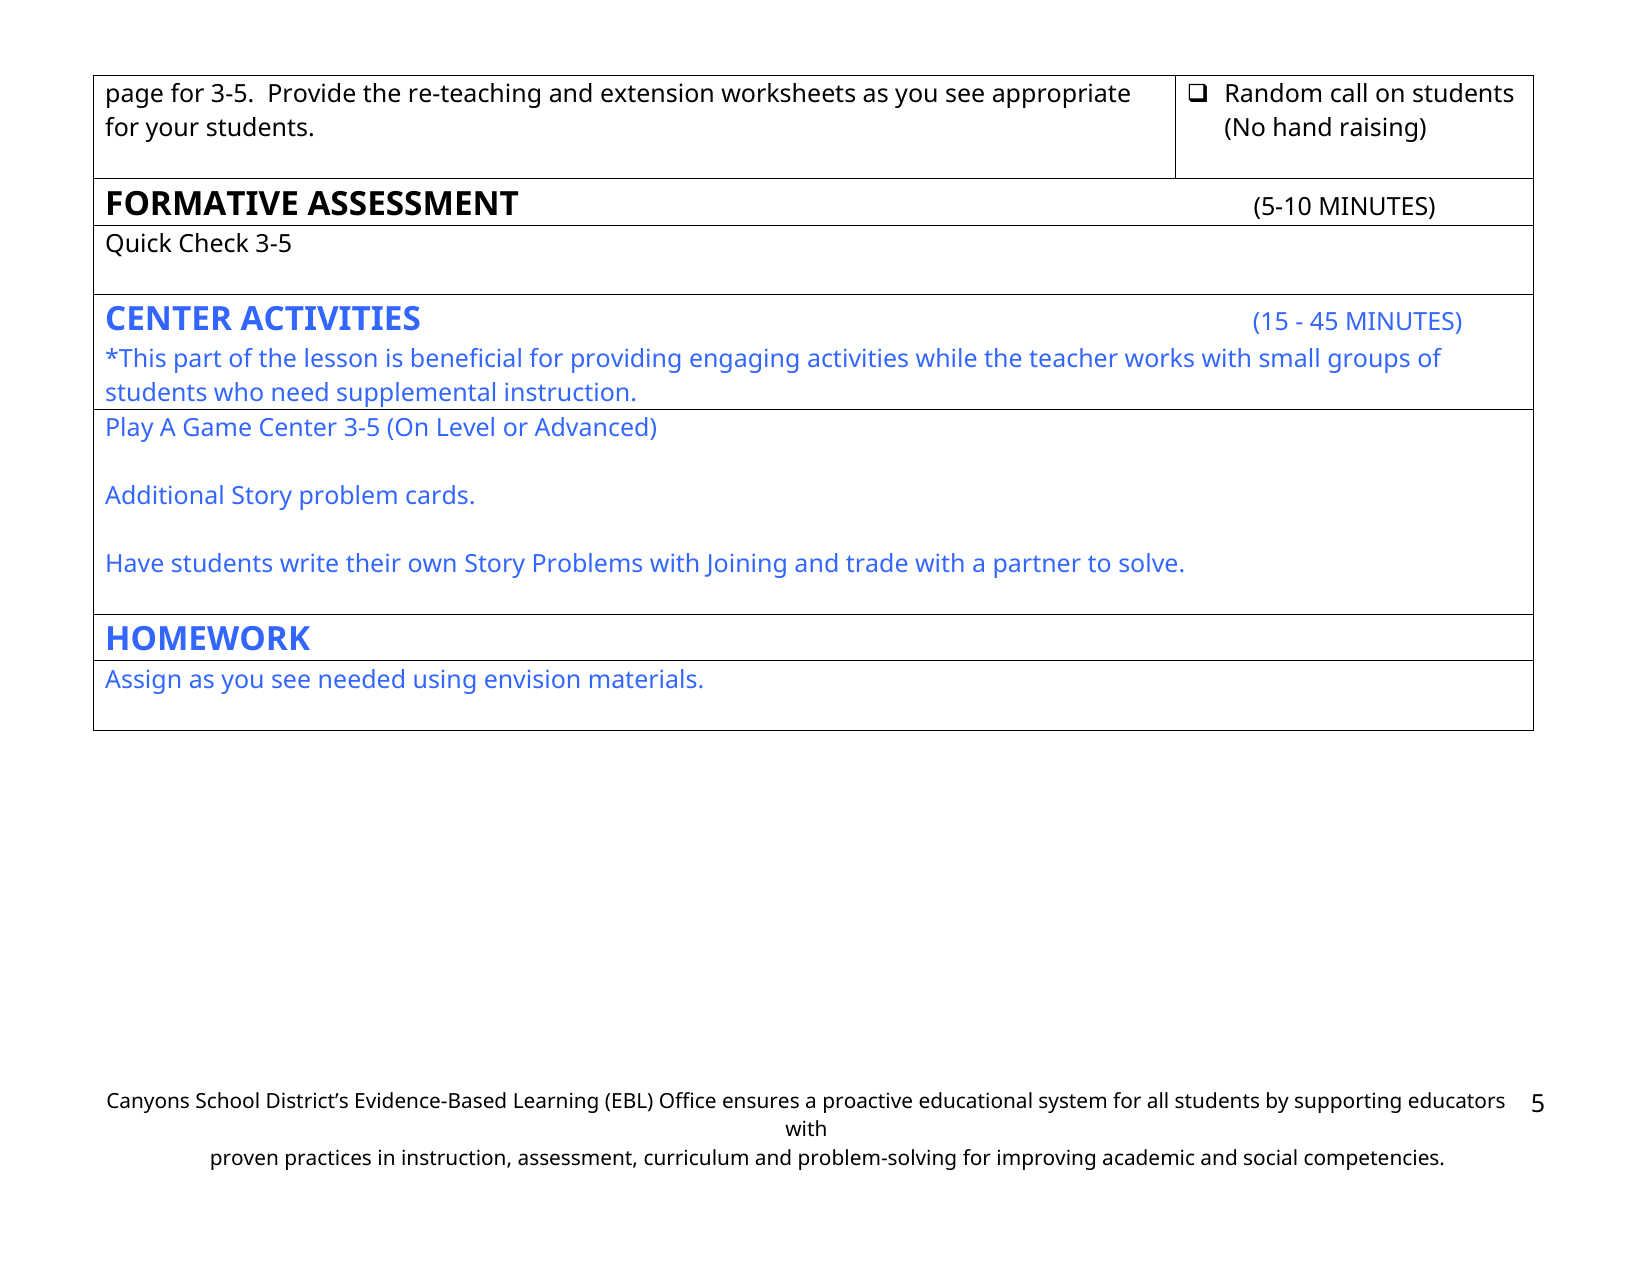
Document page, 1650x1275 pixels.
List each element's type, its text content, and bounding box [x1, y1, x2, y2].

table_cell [1176, 76, 1533, 178]
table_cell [94, 76, 1175, 178]
table_cell Assign as you see needed using envision materials. [94, 661, 1533, 729]
table_cell FORMATIVE ASSESSMENT (5-10 MINUTES) [94, 179, 1533, 225]
table_cell Quick Check 3-5 [94, 226, 1533, 294]
table_cell Play A Game Center 3-5 (On Level or Advanced) Additional Story problem cards. Have students write their own Story Problems with Joining and trade with a partner to solve. [94, 410, 1533, 614]
table_cell CENTER ACTIVITIES (15 - 45 MINUTES) *This part of the lesson is beneficial for providing engaging activities while the teacher works with small groups of students who need supplemental instruction. [94, 295, 1533, 408]
table_cell HOMEWORK [94, 615, 1533, 660]
